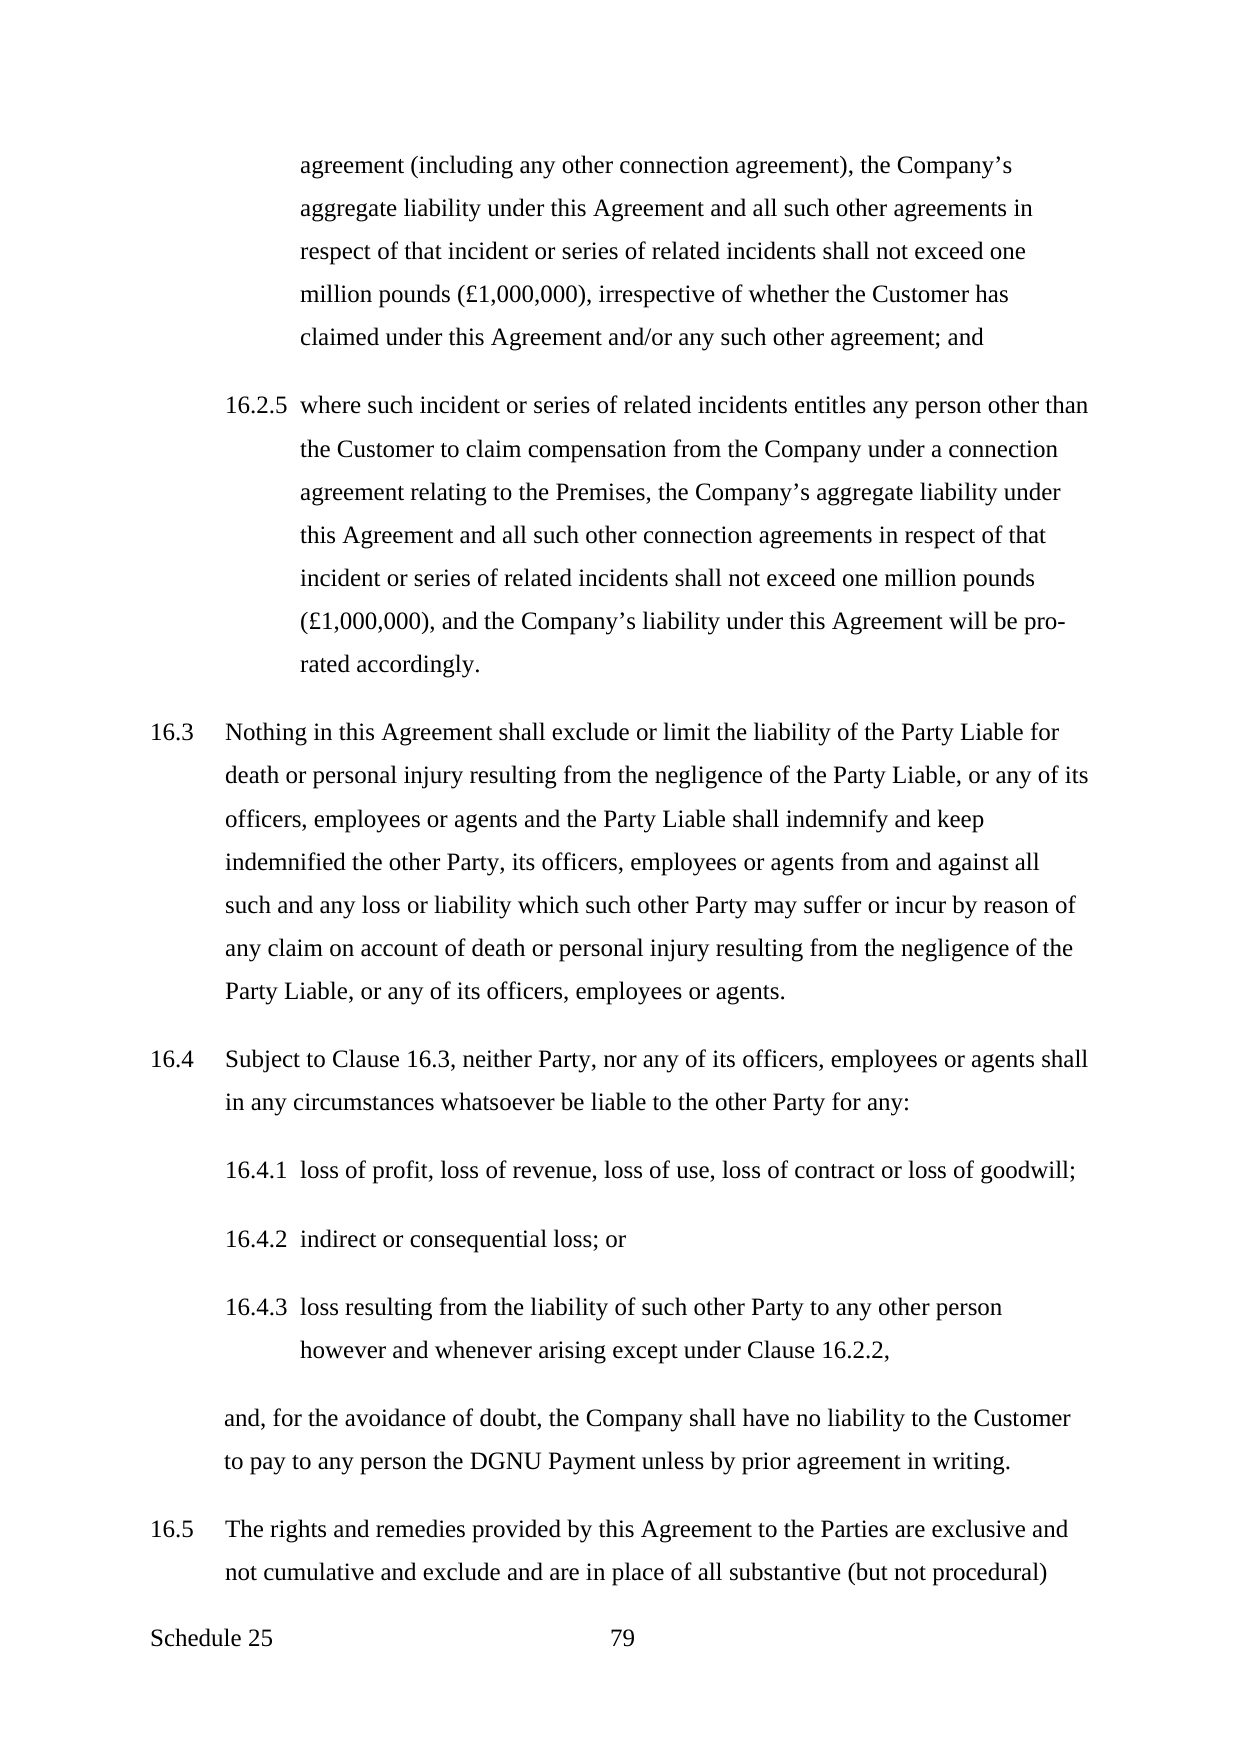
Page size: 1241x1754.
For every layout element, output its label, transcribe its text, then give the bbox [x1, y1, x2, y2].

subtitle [150, 1514, 1090, 1586]
subtitle Nothing in this Agreement shall exclude or limit the liability of the Party Liable for death or personal injury resulting from the negligence of the Party Liable, or any of its officers, employees or agents and the Party Liable shall indemnify and keep indemnified the other Party, its officers, employees or agents from and against all such and any loss or liability which such other Party may suffer or incur by reason of any claim on account of death or personal injury resulting from the negligence of the Party Liable, or any of its officers, employees or agents. [150, 717, 1090, 1005]
subtitle loss resulting from the liability of such other Party to any other person however and whenever arising except under Clause 16.2.2, [225, 1292, 1090, 1364]
subtitle loss of profit, loss of revenue, loss of use, loss of contract or loss of goodwill; [225, 1156, 1090, 1184]
subtitle indirect or consequential loss; or [225, 1224, 1090, 1252]
text and, for the avoidance of doubt, the Company shall have no liability to the Customer to pay to any person the DGNU Payment unless by prior agreement in writing. [224, 1403, 1090, 1475]
subtitle Subject to Clause 16.3, neither Party, nor any of its officers, employees or agents shall in any circumstances whatsoever be liable to the other Party for any: [150, 1044, 1090, 1116]
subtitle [225, 150, 1090, 351]
subtitle where such incident or series of related incidents entitles any person other than the Customer to claim compensation from the Company under a connection agreement relating to the Premises, the Company’s aggregate liability under this Agreement and all such other connection agreements in respect of that incident or series of related incidents shall not exceed one million pounds (£1,000,000), and the Company’s liability under this Agreement will be pro-rated accordingly. [225, 391, 1090, 678]
